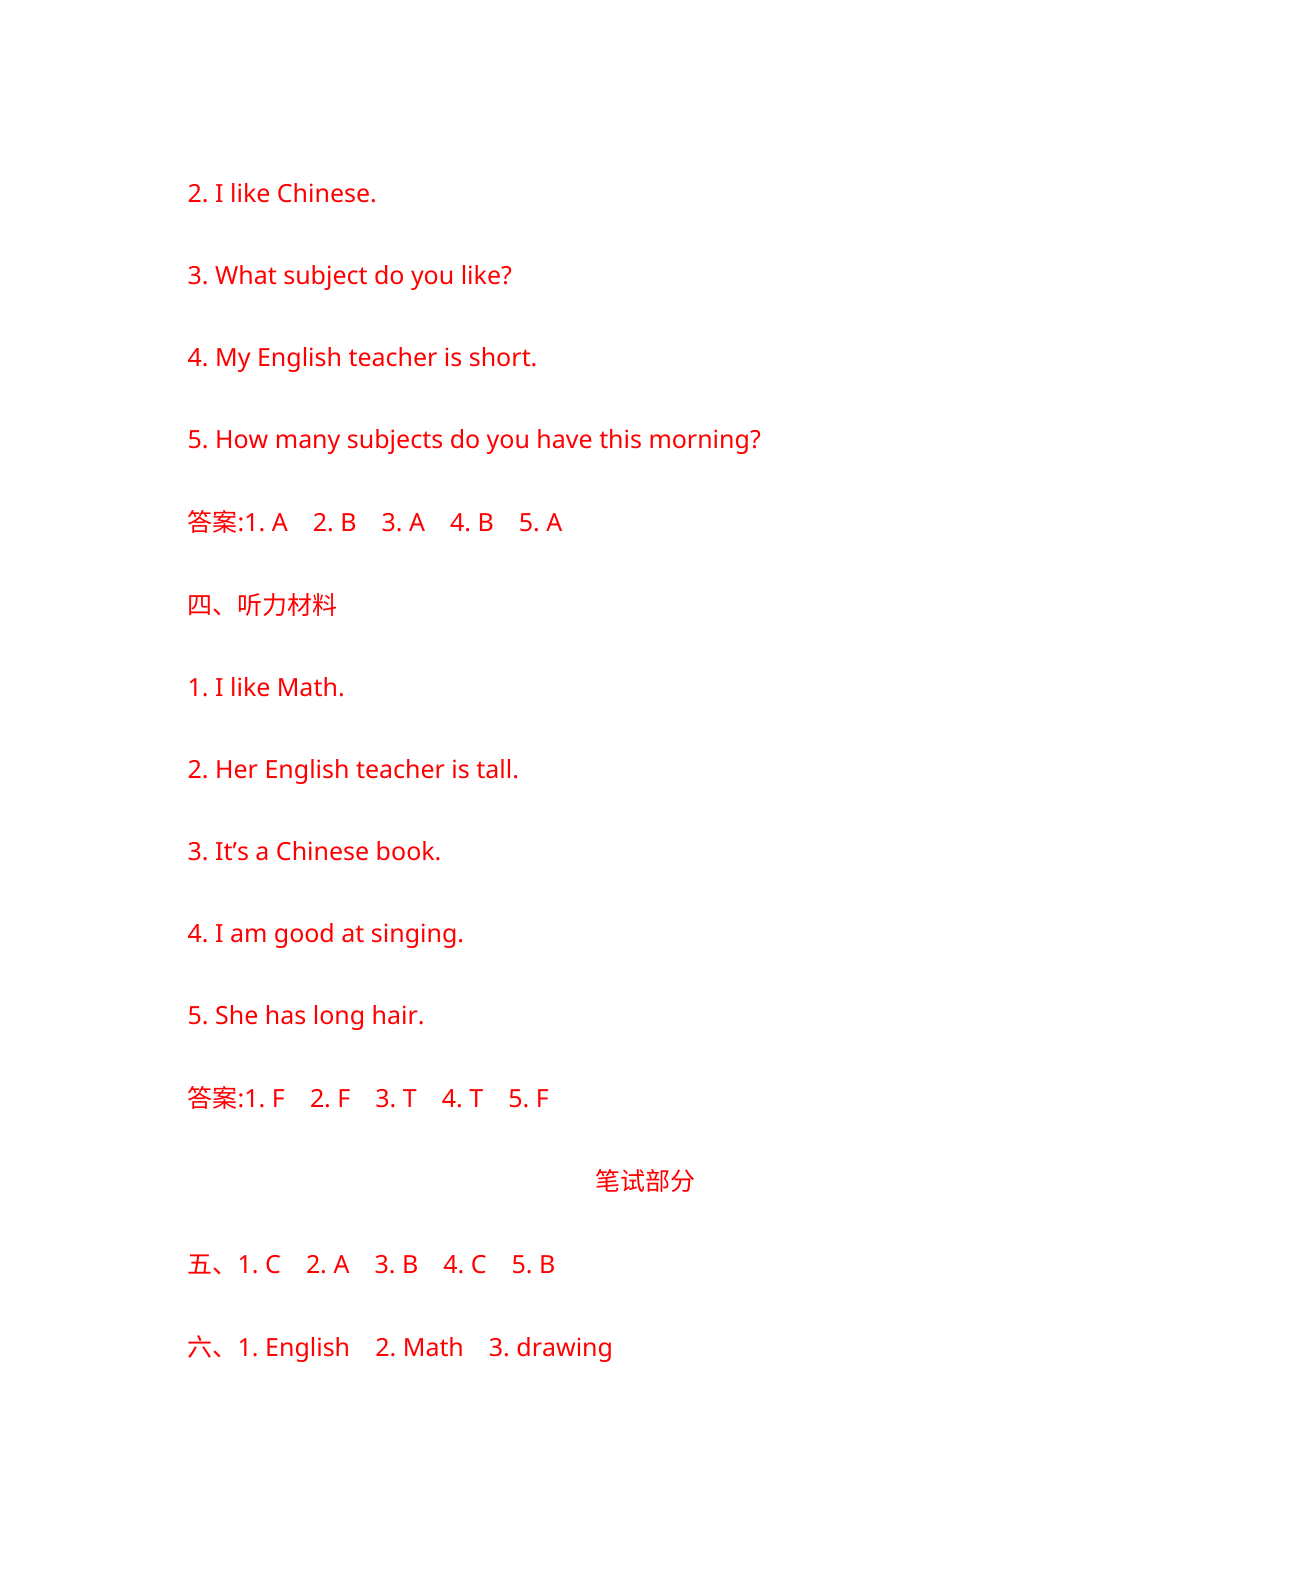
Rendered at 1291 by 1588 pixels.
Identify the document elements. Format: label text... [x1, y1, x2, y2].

text 笔试部分 [187, 1147, 1103, 1212]
text 1. I like Math. [187, 654, 1103, 719]
text 2. Her English teacher is tall. [187, 736, 1103, 801]
text 2. I like Chinese. [187, 160, 1103, 225]
text 答案:1. A 2. B 3. A 4. B 5. A [187, 488, 1103, 553]
text 3. It’s a Chinese book. [187, 818, 1103, 883]
text 四、听力材料 [187, 571, 1103, 636]
text 答案:1. F 2. F 3. T 4. T 5. F [187, 1064, 1103, 1129]
text 4. My English teacher is short. [187, 324, 1103, 389]
text 5. She has long hair. [187, 982, 1103, 1047]
text 4. I am good at singing. [187, 900, 1103, 965]
text 六、1. English 2. Math 3. drawing [187, 1313, 1103, 1378]
text 五、1. C 2. A 3. B 4. C 5. B [187, 1230, 1103, 1295]
text 5. How many subjects do you have this morning? [187, 406, 1103, 471]
text 3. What subject do you like? [187, 242, 1103, 307]
